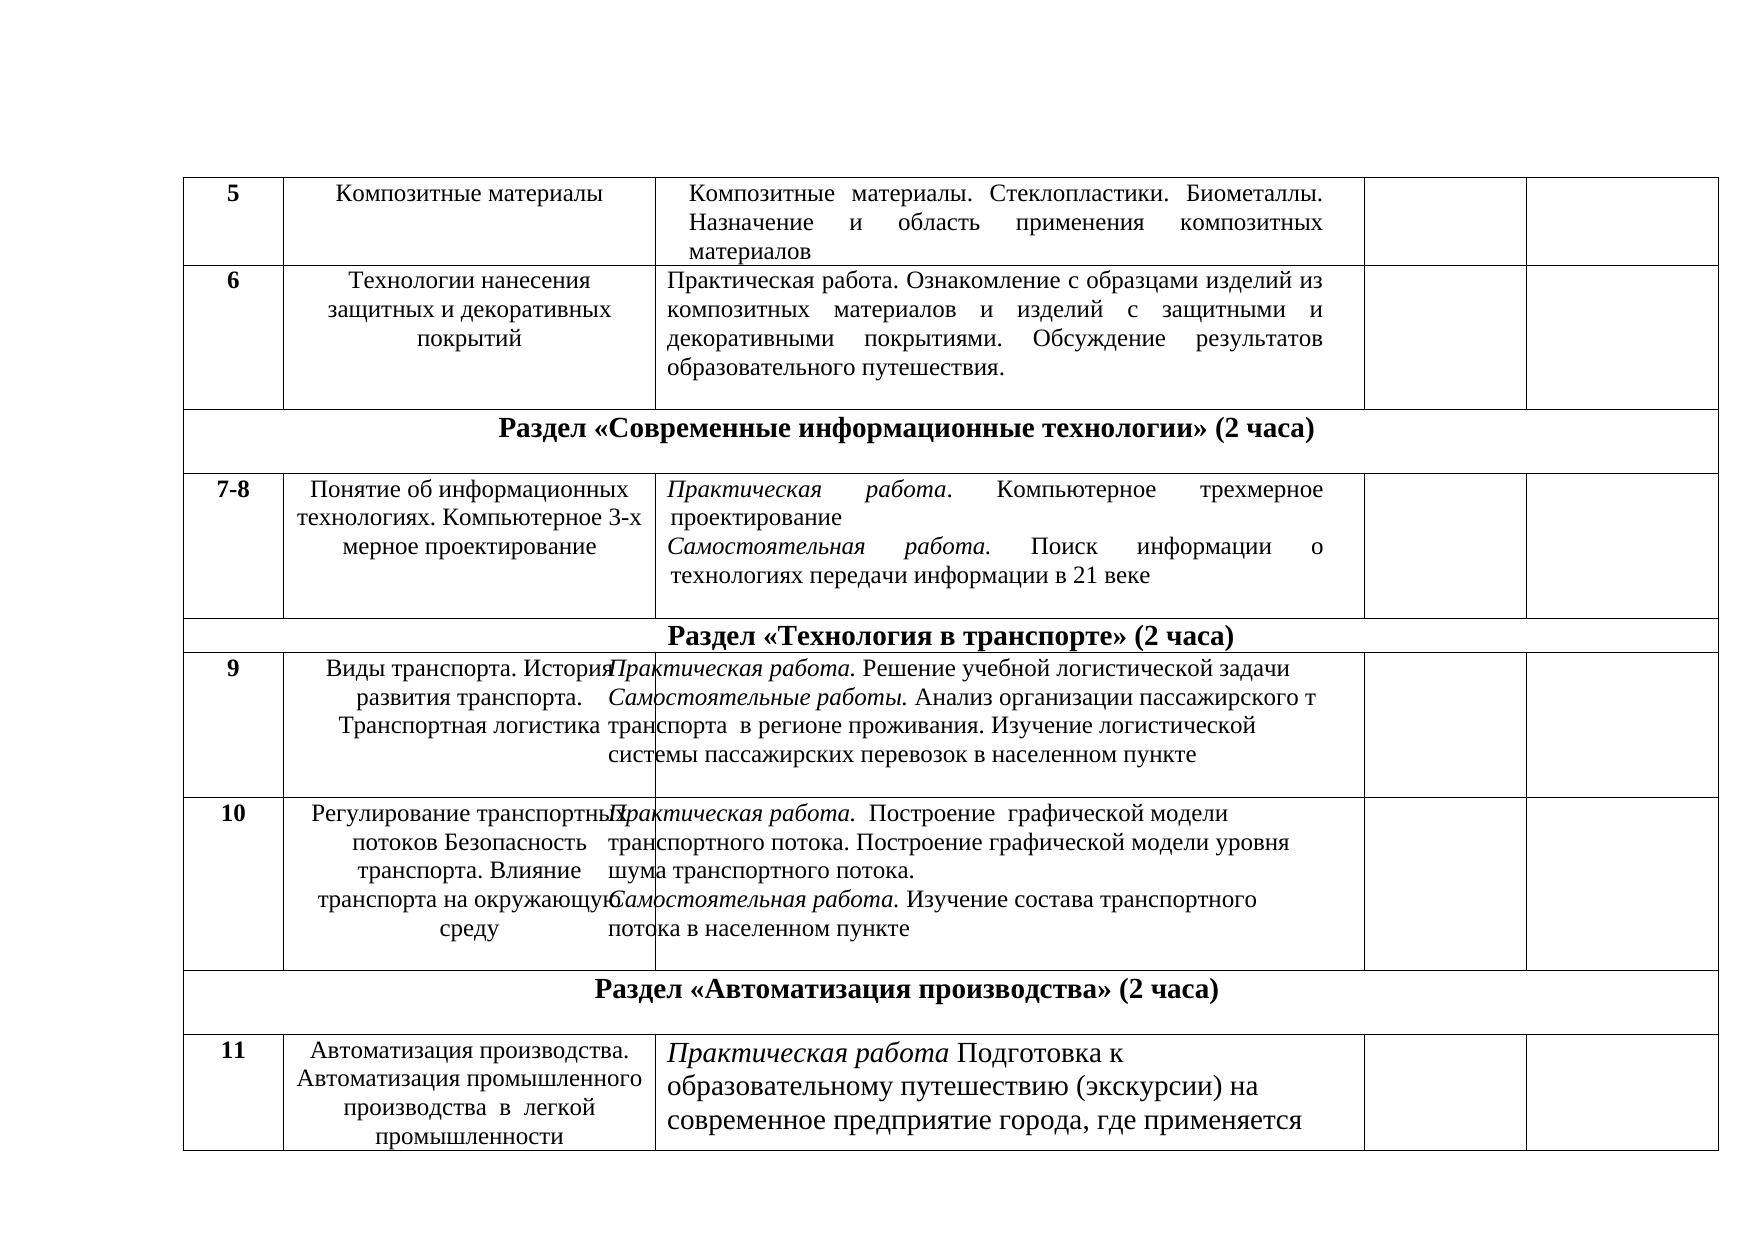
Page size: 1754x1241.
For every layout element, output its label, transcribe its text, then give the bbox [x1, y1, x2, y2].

table_cell [1527, 1035, 1718, 1150]
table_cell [284, 1035, 655, 1150]
table_cell Раздел «Технология в транспорте» (2 часа) [184, 619, 1718, 652]
table_cell Практическая работа. Ознакомление с образцами изделий из композитных материалов и изделий с защитными и декоративными покрытиями. Обсуждение результатов образовательного путешествия. [656, 266, 1364, 409]
table_cell 7-8 [184, 474, 283, 617]
table_cell Регулирование транспортных потоков Безопасность транспорта. Влияние транспорта на окружающую среду [284, 798, 655, 970]
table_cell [656, 1035, 1364, 1150]
table_cell Композитные материалы [284, 178, 655, 264]
table_cell 9 [184, 653, 283, 797]
table_cell [1365, 653, 1526, 797]
table_cell [1365, 178, 1526, 264]
table_cell 6 [184, 266, 283, 409]
table_cell Раздел «Автоматизация производства» (2 часа) [184, 971, 1718, 1034]
table_cell Виды транспорта. История развития транспорта. Транспортная логистика [284, 653, 655, 797]
table_cell [1365, 798, 1526, 970]
table_cell [1527, 178, 1718, 264]
table_cell Практическая работа. Компьютерное трехмерное проектирование Самостоятельная работа. Поиск информации о технологиях передачи информации в 21 веке [656, 474, 1364, 617]
table_cell Технологии нанесения защитных и декоративных покрытий [284, 266, 655, 409]
table_cell 10 [184, 798, 283, 970]
table_cell [1365, 1035, 1526, 1150]
table_cell Практическая работа. Решение учебной логистической задачи Самостоятельные работы. Анализ организации пассажирского т транспорта в регионе проживания. Изучение логистической системы пассажирских перевозок в населенном пункте [656, 653, 1364, 797]
table_cell 11 [184, 1035, 283, 1150]
table_cell [1527, 266, 1718, 409]
table_cell Раздел «Современные информационные технологии» (2 часа) [184, 410, 1718, 473]
table_cell Композитные материалы. Стеклопластики. Биометаллы. Назначение и область применения композитных материалов [656, 178, 1364, 264]
table_cell [1527, 474, 1718, 617]
table_cell [1527, 798, 1718, 970]
table_cell [1365, 474, 1526, 617]
table_cell [1527, 653, 1718, 797]
table_cell Практическая работа. Построение графической модели транспортного потока. Построение графической модели уровня шума транспортного потока. Самостоятельная работа. Изучение состава транспортного потока в населенном пункте [656, 798, 1364, 970]
table_cell Понятие об информационных технологиях. Компьютерное 3-х мерное проектирование [284, 474, 655, 617]
table_cell [1365, 266, 1526, 409]
table_cell 5 [184, 178, 283, 264]
